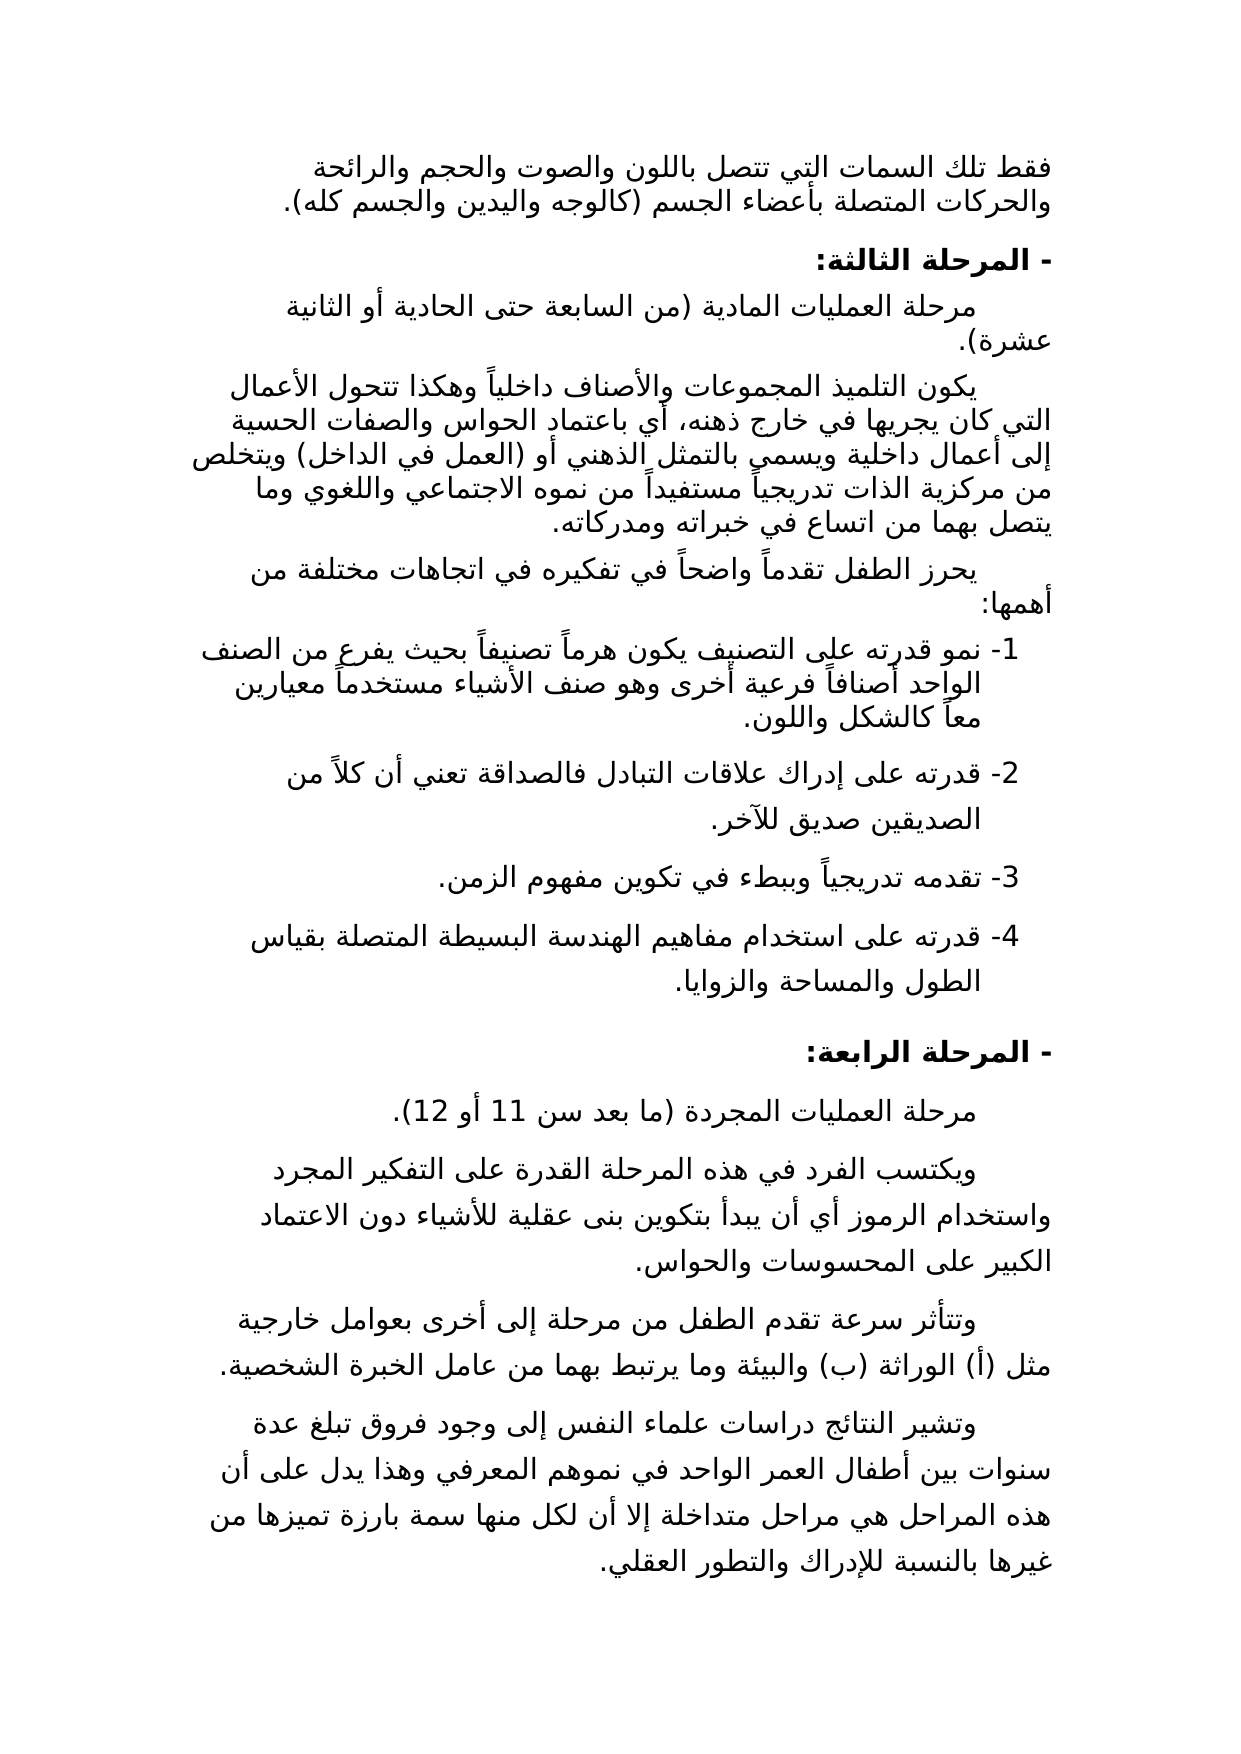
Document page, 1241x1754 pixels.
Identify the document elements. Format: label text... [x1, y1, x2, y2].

text ويكتسب الفرد في هذه المرحلة القدرة على التفكير المجرد واستخدام الرموز أي أن يبدأ بتكوين بنى عقلية للأشياء دون الاعتماد الكبير على المحسوسات والحواس. [187, 1143, 1053, 1280]
list نمو قدرته على التصنيف يكون هرماً تصنيفاً بحيث يفرع من الصنف الواحد أصنافاً فرعية أخرى وهو صنف الأشياء مستخدماً معيارين معاً كالشكل واللون. [187, 632, 1005, 734]
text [187, 150, 1053, 218]
text يحرز الطفل تقدماً واضحاً في تفكيره في اتجاهات مختلفة من أهمها: [187, 552, 1053, 620]
list تقدمه تدريجياً وببطء في تكوين مفهوم الزمن. [187, 851, 1005, 897]
text يكون التلميذ المجموعات والأصناف داخلياً وهكذا تتحول الأعمال التي كان يجريها في خارج ذهنه، أي باعتماد الحواس والصفات الحسية إلى أعمال داخلية ويسمى بالتمثل الذهني أو (العمل في الداخل) ويتخلص من مركزية الذات تدريجياً مستفيداً من نموه الاجتماعي واللغوي وما يتصل بهما من اتساع في خبراته ومدركاته. [187, 370, 1053, 539]
text وتتأثر سرعة تقدم الطفل من مرحلة إلى أخرى بعوامل خارجية مثل (أ) الوراثة (ب) والبيئة وما يرتبط بهما من عامل الخبرة الشخصية. [187, 1293, 1053, 1384]
list قدرته على استخدام مفاهيم الهندسة البسيطة المتصلة بقياس الطول والمساحة والزوايا. [187, 909, 1005, 1001]
text وتشير النتائج دراسات علماء النفس إلى وجود فروق تبلغ عدة سنوات بين أطفال العمر الواحد في نموهم المعرفي وهذا يدل على أن هذه المراحل هي مراحل متداخلة إلا أن لكل منها سمة بارزة تميزها من غيرها بالنسبة للإدراك والتطور العقلي. [187, 1397, 1053, 1580]
text مرحلة العمليات المجردة (ما بعد سن 11 أو 12). [187, 1084, 1053, 1130]
list قدرته على إدراك علاقات التبادل فالصداقة تعني أن كلاً من الصديقين صديق للآخر. [187, 747, 1005, 838]
text مرحلة العمليات المادية (من السابعة حتى الحادية أو الثانية عشرة). [187, 289, 1053, 357]
subtitle - المرحلة الثالثة: [187, 243, 1053, 277]
subtitle - المرحلة الرابعة: [187, 1026, 1053, 1072]
